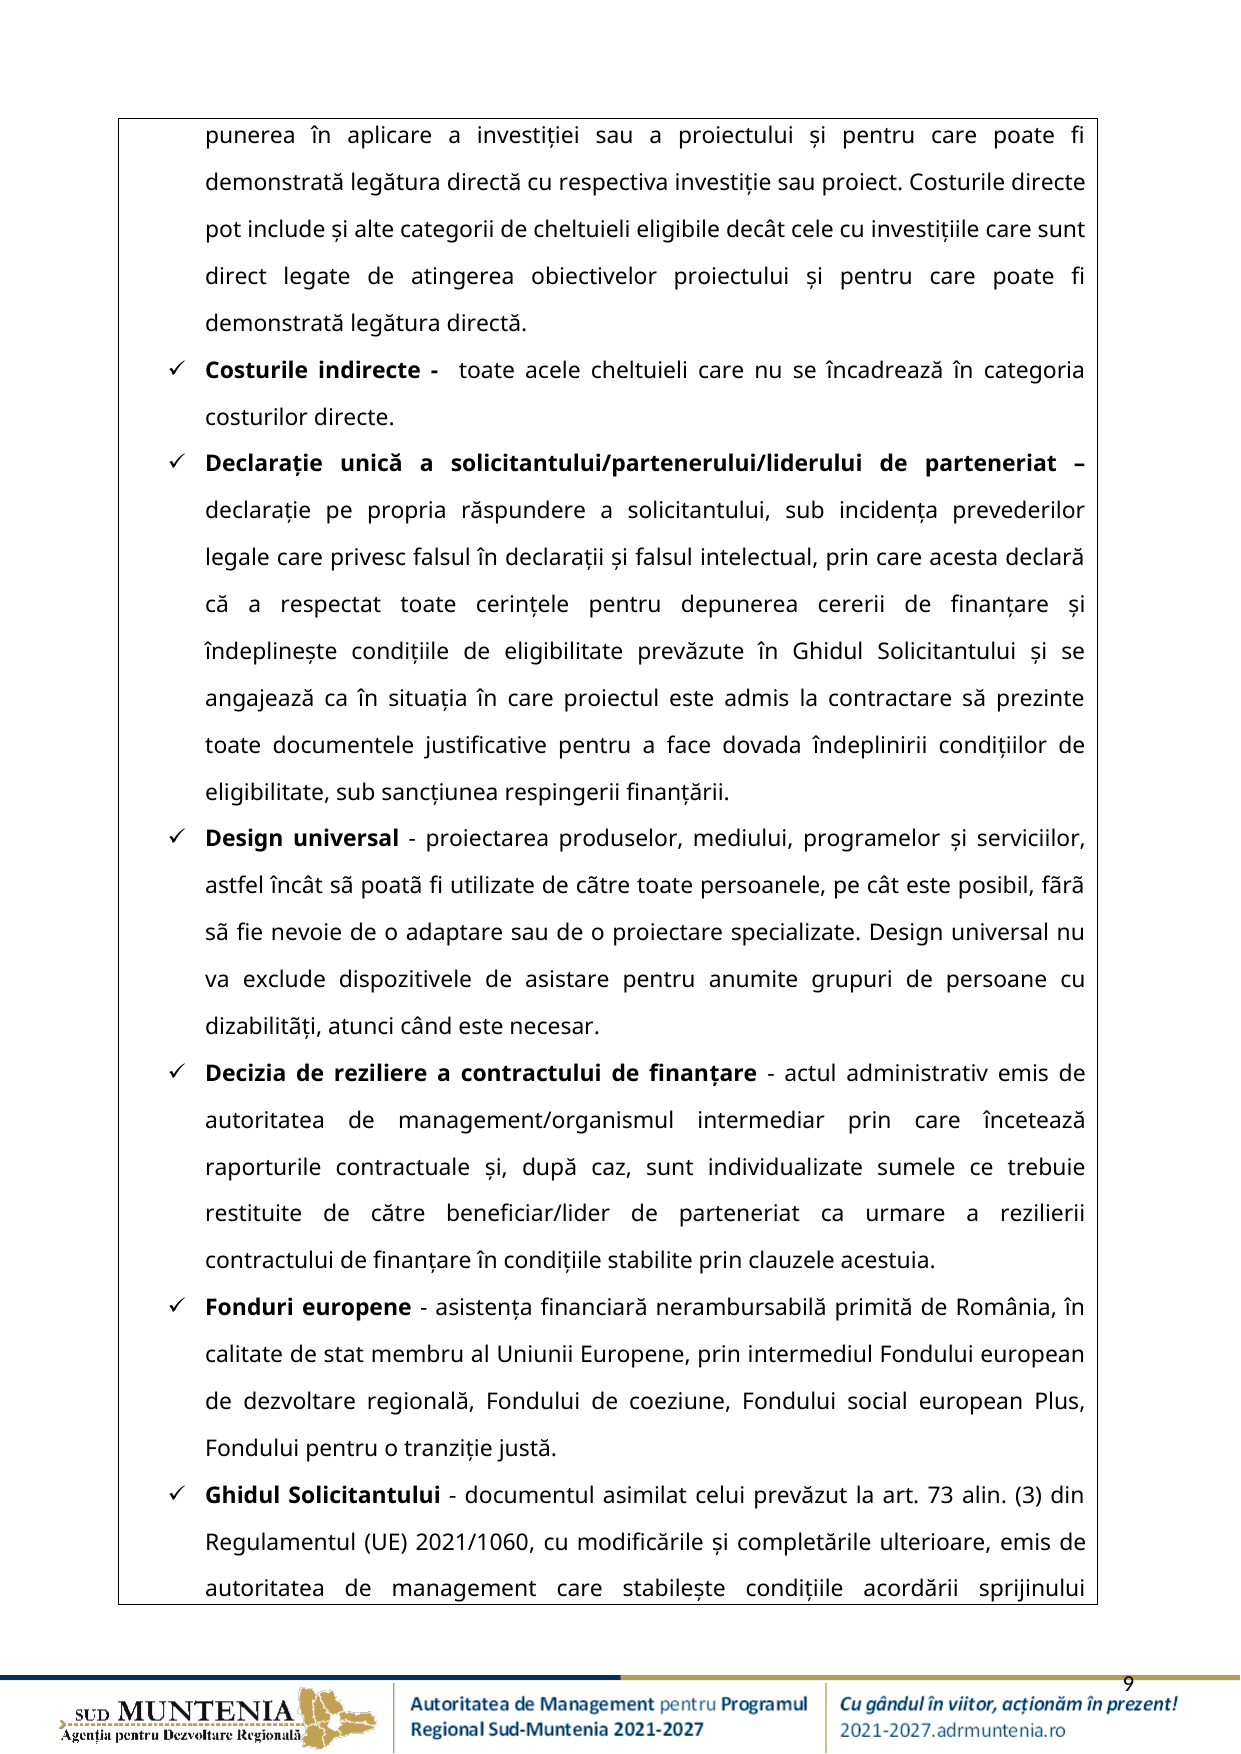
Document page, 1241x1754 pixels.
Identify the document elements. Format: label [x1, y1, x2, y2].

picture [0, 1675, 1241, 1754]
table_header [119, 119, 1097, 1603]
